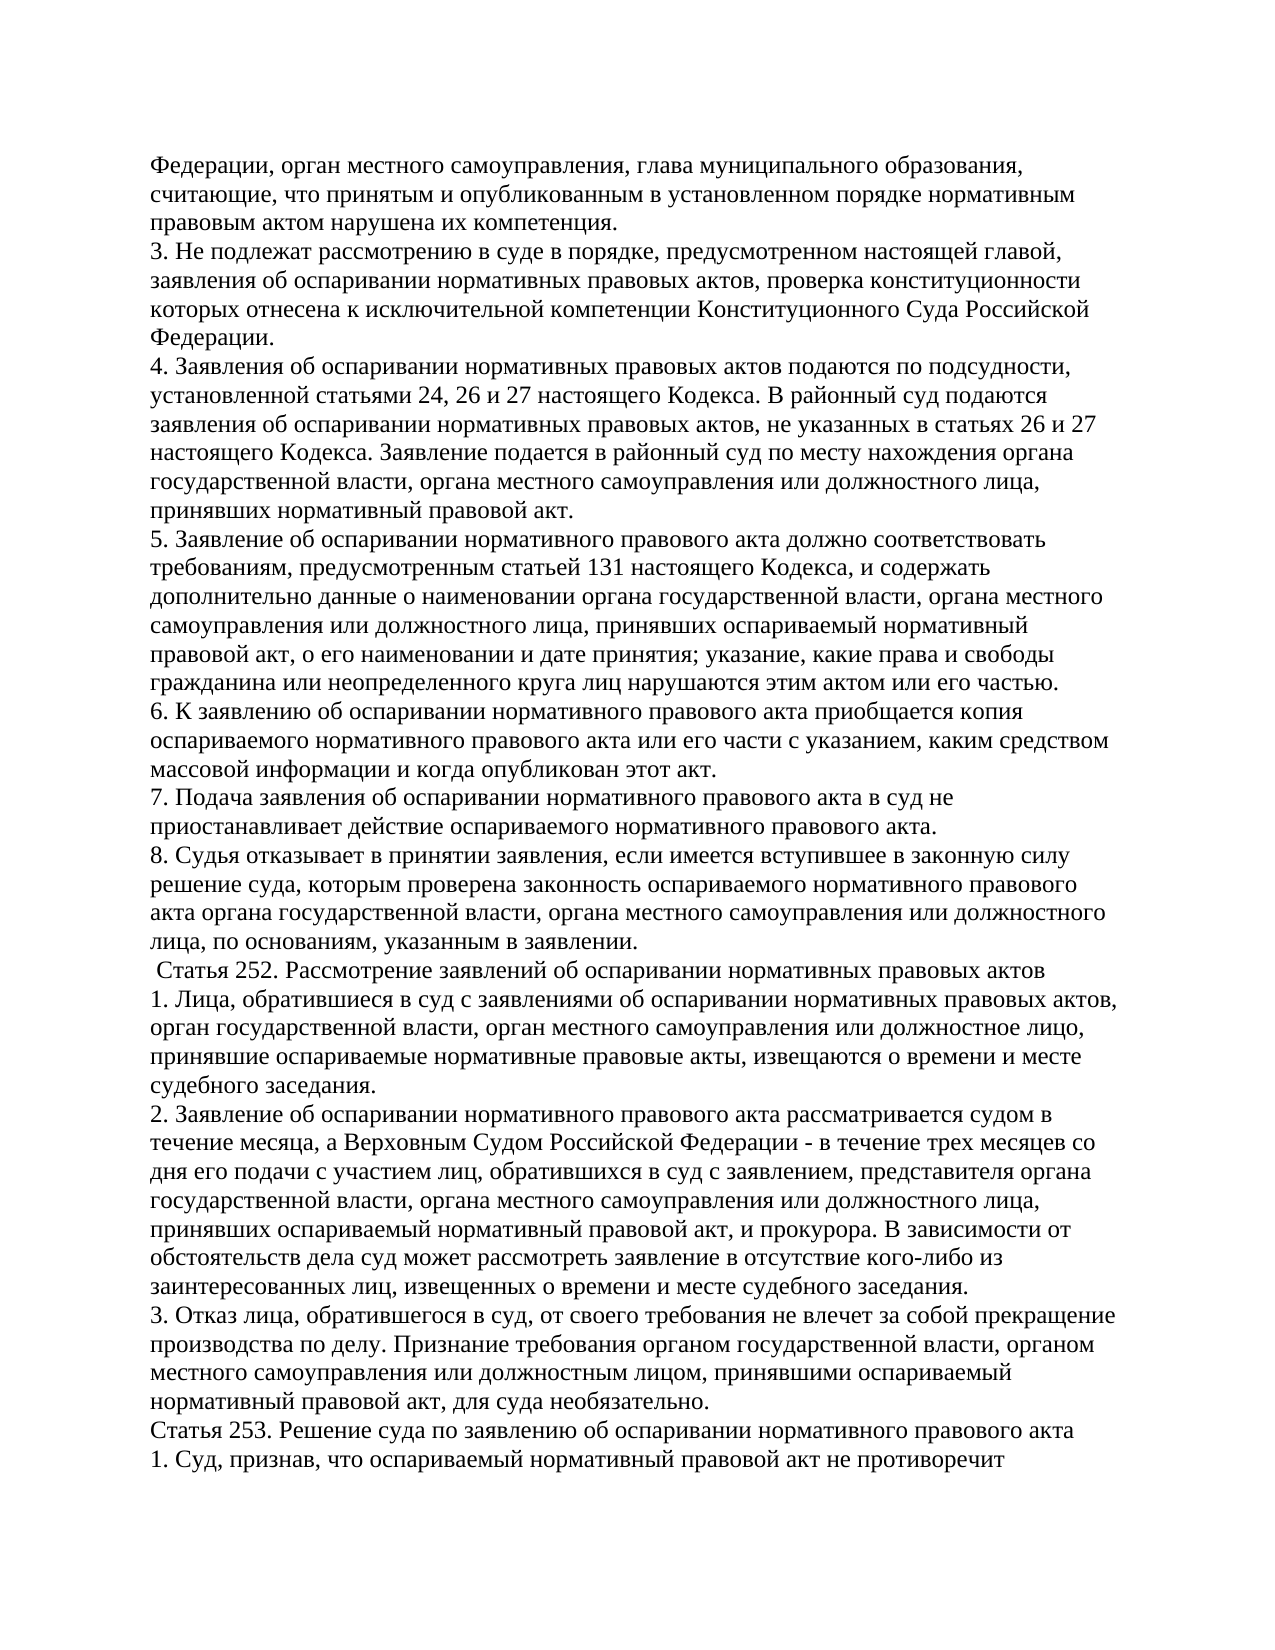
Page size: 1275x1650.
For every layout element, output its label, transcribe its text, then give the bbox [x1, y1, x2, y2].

text Статья 253. Решение суда по заявлению об оспаривании нормативного правового акта [150, 1415, 1125, 1444]
text 8. Судья отказывает в принятии заявления, если имеется вступившее в законную силу решение суда, которым проверена законность оспариваемого нормативного правового акта органа государственной власти, органа местного самоуправления или должностного лица, по основаниям, указанным в заявлении. [150, 840, 1125, 955]
text 3. Не подлежат рассмотрению в суде в порядке, предусмотренном настоящей главой, заявления об оспаривании нормативных правовых актов, проверка конституционности которых отнесена к исключительной компетенции Конституционного Суда Российской Федерации. [150, 236, 1125, 351]
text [150, 150, 1125, 236]
text 4. Заявления об оспаривании нормативных правовых актов подаются по подсудности, установленной статьями 24, 26 и 27 настоящего Кодекса. В районный суд подаются заявления об оспаривании нормативных правовых актов, не указанных в статьях 26 и 27 настоящего Кодекса. Заявление подается в районный суд по месту нахождения органа государственной власти, органа местного самоуправления или должностного лица, принявших нормативный правовой акт. [150, 351, 1125, 524]
text 3. Отказ лица, обратившегося в суд, от своего требования не влечет за собой прекращение производства по делу. Признание требования органом государственной власти, органом местного самоуправления или должностным лицом, принявшими оспариваемый нормативный правовой акт, для суда необязательно. [150, 1300, 1125, 1415]
text 2. Заявление об оспаривании нормативного правового акта рассматривается судом в течение месяца, а Верховным Судом Российской Федерации - в течение трех месяцев со дня его подачи с участием лиц, обратившихся в суд с заявлением, представителя органа государственной власти, органа местного самоуправления или должностного лица, принявших оспариваемый нормативный правовой акт, и прокурора. В зависимости от обстоятельств дела суд может рассмотреть заявление в отсутствие кого-либо из заинтересованных лиц, извещенных о времени и месте судебного заседания. [150, 1099, 1125, 1300]
text 5. Заявление об оспаривании нормативного правового акта должно соответствовать требованиям, предусмотренным статьей 131 настоящего Кодекса, и содержать дополнительно данные о наименовании органа государственной власти, органа местного самоуправления или должностного лица, принявших оспариваемый нормативный правовой акт, о его наименовании и дате принятия; указание, какие права и свободы гражданина или неопределенного круга лиц нарушаются этим актом или его частью. [150, 524, 1125, 696]
text 1. Лица, обратившиеся в суд с заявлениями об оспаривании нормативных правовых актов, орган государственной власти, орган местного самоуправления или должностное лицо, принявшие оспариваемые нормативные правовые акты, извещаются о времени и месте судебного заседания. [150, 984, 1125, 1099]
text 7. Подача заявления об оспаривании нормативного правового акта в суд не приостанавливает действие оспариваемого нормативного правового акта. [150, 782, 1125, 840]
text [150, 1444, 1125, 1472]
text 6. К заявлению об оспаривании нормативного правового акта приобщается копия оспариваемого нормативного правового акта или его части с указанием, каким средством массовой информации и когда опубликован этот акт. [150, 696, 1125, 782]
text Статья 252. Рассмотрение заявлений об оспаривании нормативных правовых актов [150, 955, 1125, 984]
